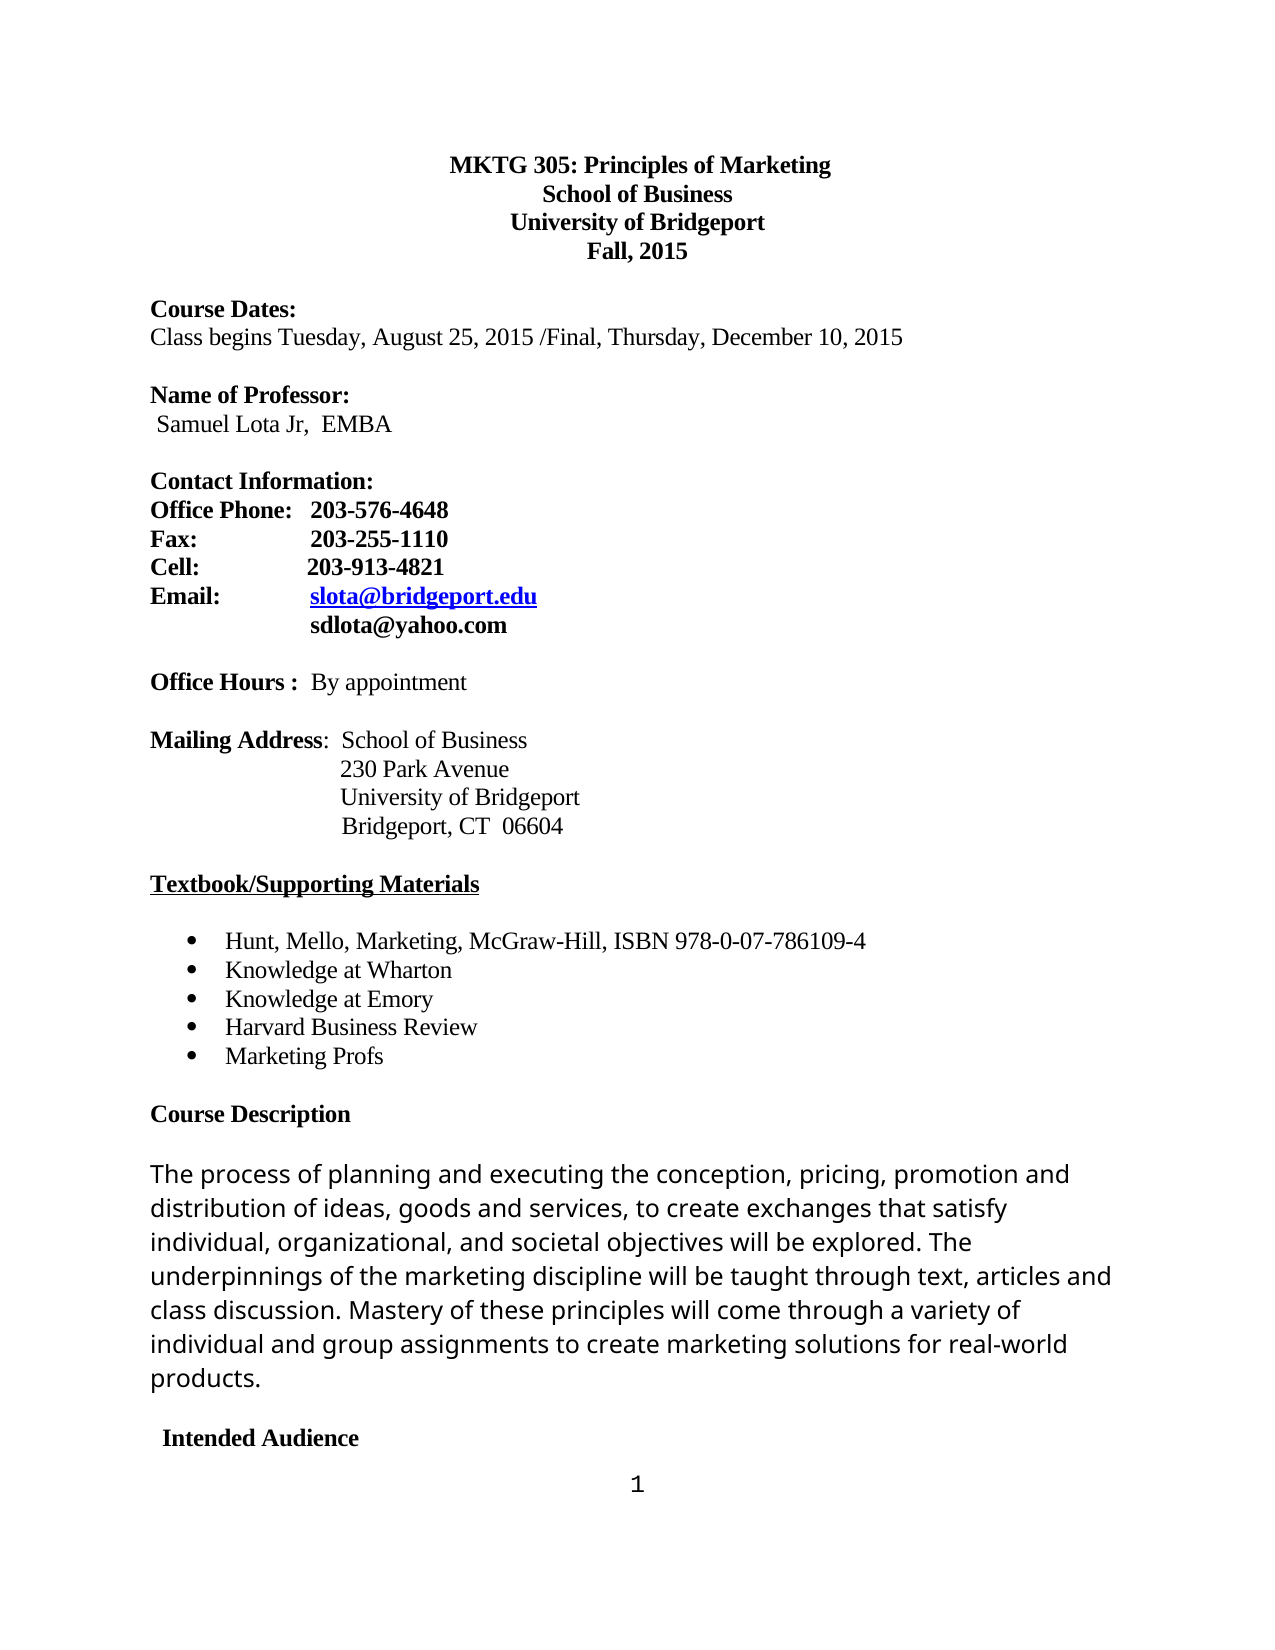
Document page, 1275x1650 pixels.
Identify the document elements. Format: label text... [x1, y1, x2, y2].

text Fall, 2015 [150, 236, 1125, 265]
text Intended Audience [150, 1423, 1125, 1452]
text The process of planning and executing the conception, pricing, promotion and distribution of ideas, goods and services, to create exchanges that satisfy individual, organizational, and societal objectives will be explored. The underpinnings of the marketing discipline will be taught through text, articles and class discussion. Mastery of these principles will come through a variety of individual and group assignments to create marketing solutions for real-world products. [150, 1156, 1125, 1395]
list Marketing Profs [187, 1041, 1125, 1070]
text Course Description [150, 1099, 1125, 1127]
text Office Hours : By appointment [150, 667, 1125, 696]
title MKTG 305: Principles of Marketing [150, 150, 1125, 179]
text sdlota@yahoo.com [150, 610, 1125, 639]
text Mailing Address: [150, 725, 1125, 754]
text Name of Professor: [150, 380, 1125, 409]
text Course Dates: [150, 294, 1125, 322]
text Fax: 203-255-1110 [150, 524, 1125, 552]
text Samuel Lota Jr, EMBA [150, 409, 1125, 437]
list Harvard Business Review [187, 1012, 1125, 1041]
title School of Business [150, 179, 1125, 207]
list Knowledge at Emory [187, 984, 1125, 1012]
list Knowledge at Wharton [187, 955, 1125, 984]
text Bridgeport, CT 06604 [150, 811, 1125, 840]
text University of Bridgeport [150, 207, 1125, 236]
list Hunt, Mello, Marketing, McGraw-Hill, ISBN 978-0-07-786109-4 [187, 926, 1125, 955]
text Contact Information: [150, 466, 1125, 495]
text Cell: 203-913-4821 [150, 552, 1125, 581]
text Class begins Tuesday, August 25, 2015 /Final, Thursday, December 10, 2015 [150, 322, 1125, 351]
text Textbook/Supporting Materials [150, 869, 1125, 897]
text Email: slota@bridgeport.edu [150, 581, 1125, 610]
text Office Phone: 203-576-4648 [150, 495, 1125, 524]
